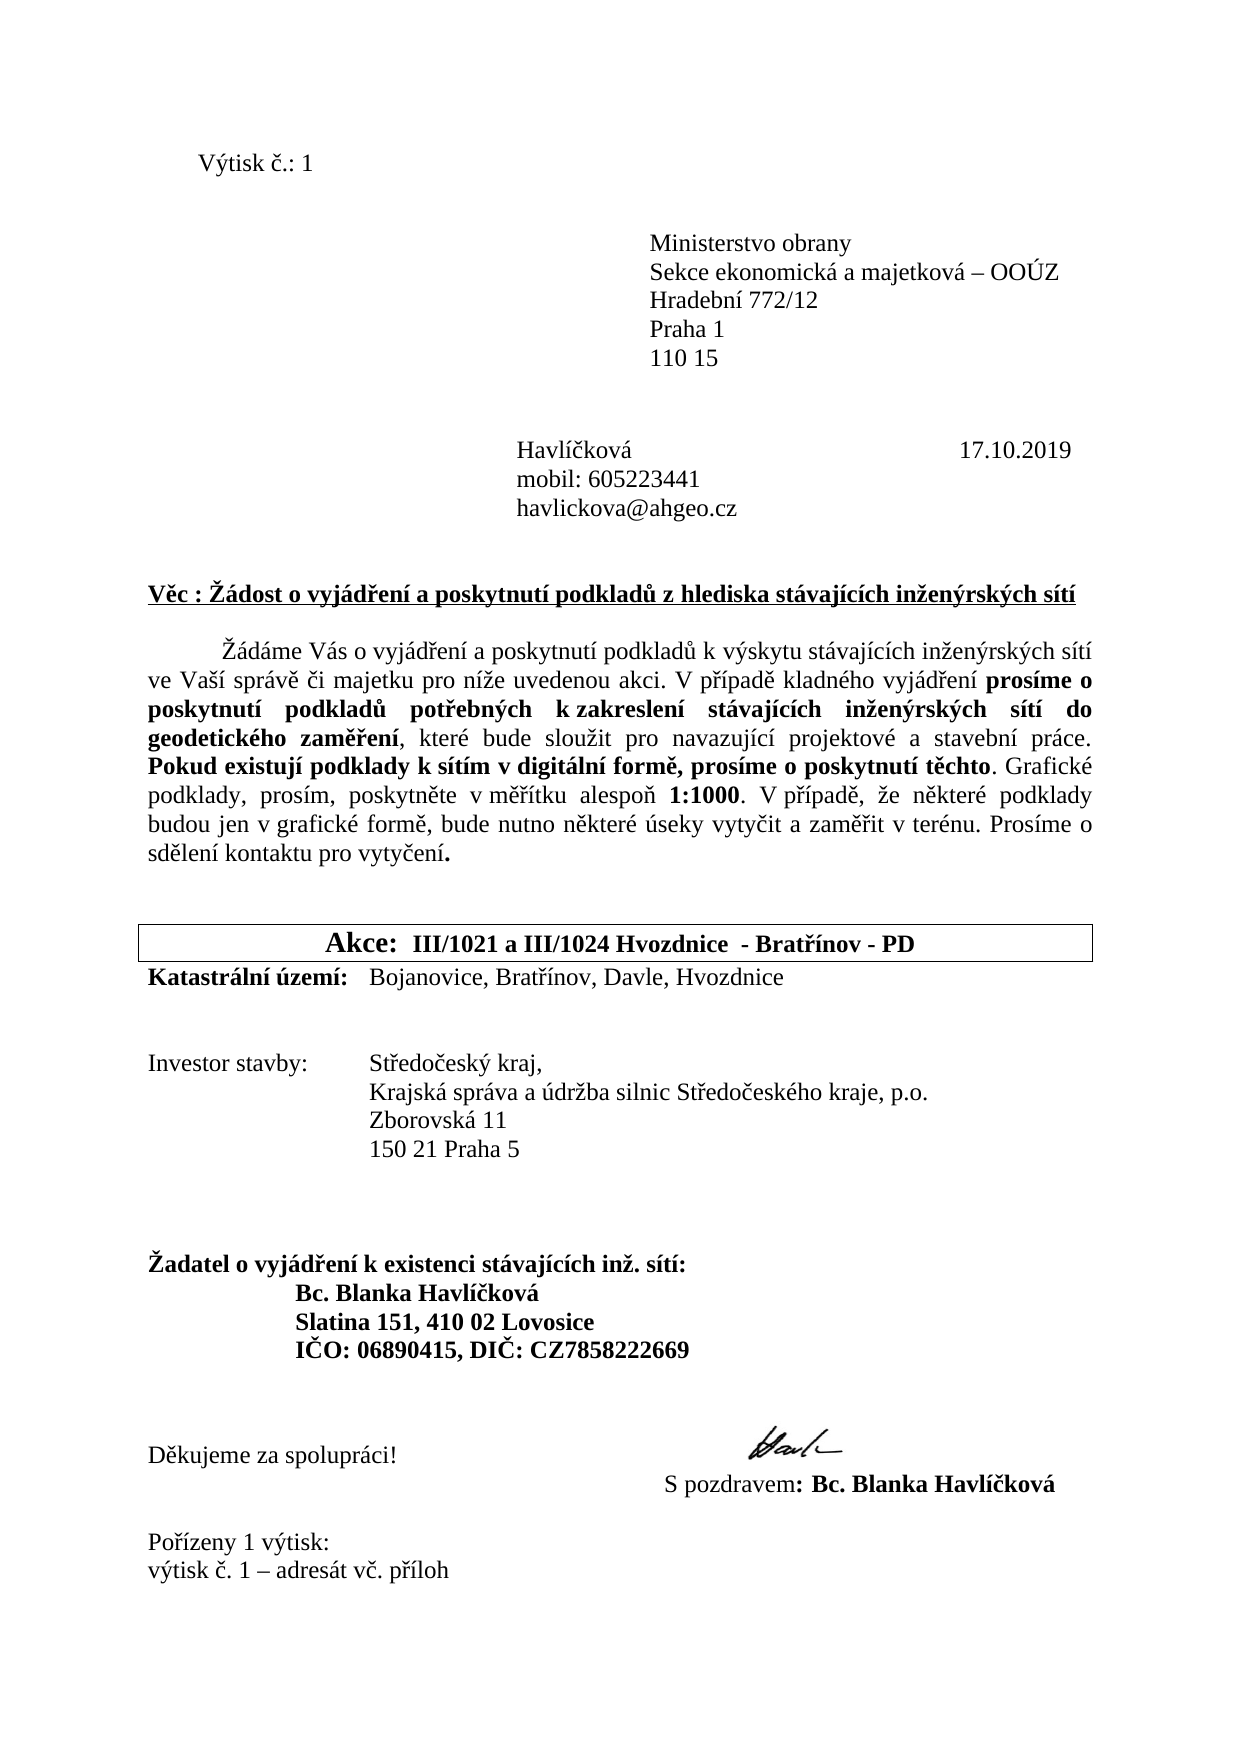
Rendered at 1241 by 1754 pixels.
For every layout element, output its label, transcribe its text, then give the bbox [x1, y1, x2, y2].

text Slatina 151, 410 02 Lovosice [148, 1307, 1092, 1335]
subtitle Věc : Žádost o vyjádření a poskytnutí podkladů z hlediska stávajících inženýrských sítí [148, 579, 1092, 608]
text Bc. Blanka Havlíčková [148, 1278, 1092, 1307]
text havlickova@ahgeo.cz [443, 493, 1092, 521]
text Pořízeny 1 výtisk: [148, 1527, 1092, 1555]
text IČO: 06890415, DIČ: CZ7858222669 [148, 1335, 1092, 1364]
text Akce: III/1021 a III/1024 Hvozdnice - Bratřínov - PD [139, 925, 1092, 961]
text Žádáme Vás o vyjádření a poskytnutí podkladů k výskytu stávajících inženýrských sítí ve Vaší správě či majetku pro níže uvedenou akci. V případě kladného vyjádření prosíme o poskytnutí podkladů potřebných k zakreslení stávajících inženýrských sítí do geodetického zaměření, které bude sloužit pro navazující projektové a stavební práce. Pokud existují podklady k sítím v digitální formě, prosíme o poskytnutí těchto. Grafické podklady, prosím, poskytněte v měřítku alespoň 1:1000. V případě, že některé podklady budou jen v grafické formě, bude nutno některé úseky vytyčit a zaměřit v terénu. Prosíme o sdělení kontaktu pro vytyčení. [148, 636, 1092, 866]
text Výtisk č.: 1 [148, 148, 1092, 176]
text Havlíčková 17.10.2019 [148, 435, 1092, 464]
text Děkujeme za spolupráci! [148, 1422, 1092, 1469]
text Katastrální území: Bojanovice, Bratřínov, Davle, Hvozdnice [148, 962, 1092, 990]
text Zborovská 11 [295, 1105, 1092, 1134]
text výtisk č. 1 – adresát vč. příloh [148, 1555, 1092, 1584]
text Investor stavby: Středočeský kraj, [148, 1048, 1092, 1077]
text 150 21 Praha 5 [295, 1134, 1092, 1163]
text Žadatel o vyjádření k existenci stávajících inž. sítí: [148, 1249, 1092, 1278]
text S pozdravem: Bc. Blanka Havlíčková [590, 1469, 1092, 1498]
text Krajská správa a údržba silnic Středočeského kraje, p.o. [148, 1077, 1092, 1105]
picture [737, 1421, 849, 1464]
text mobil: 605223441 [148, 464, 1092, 493]
